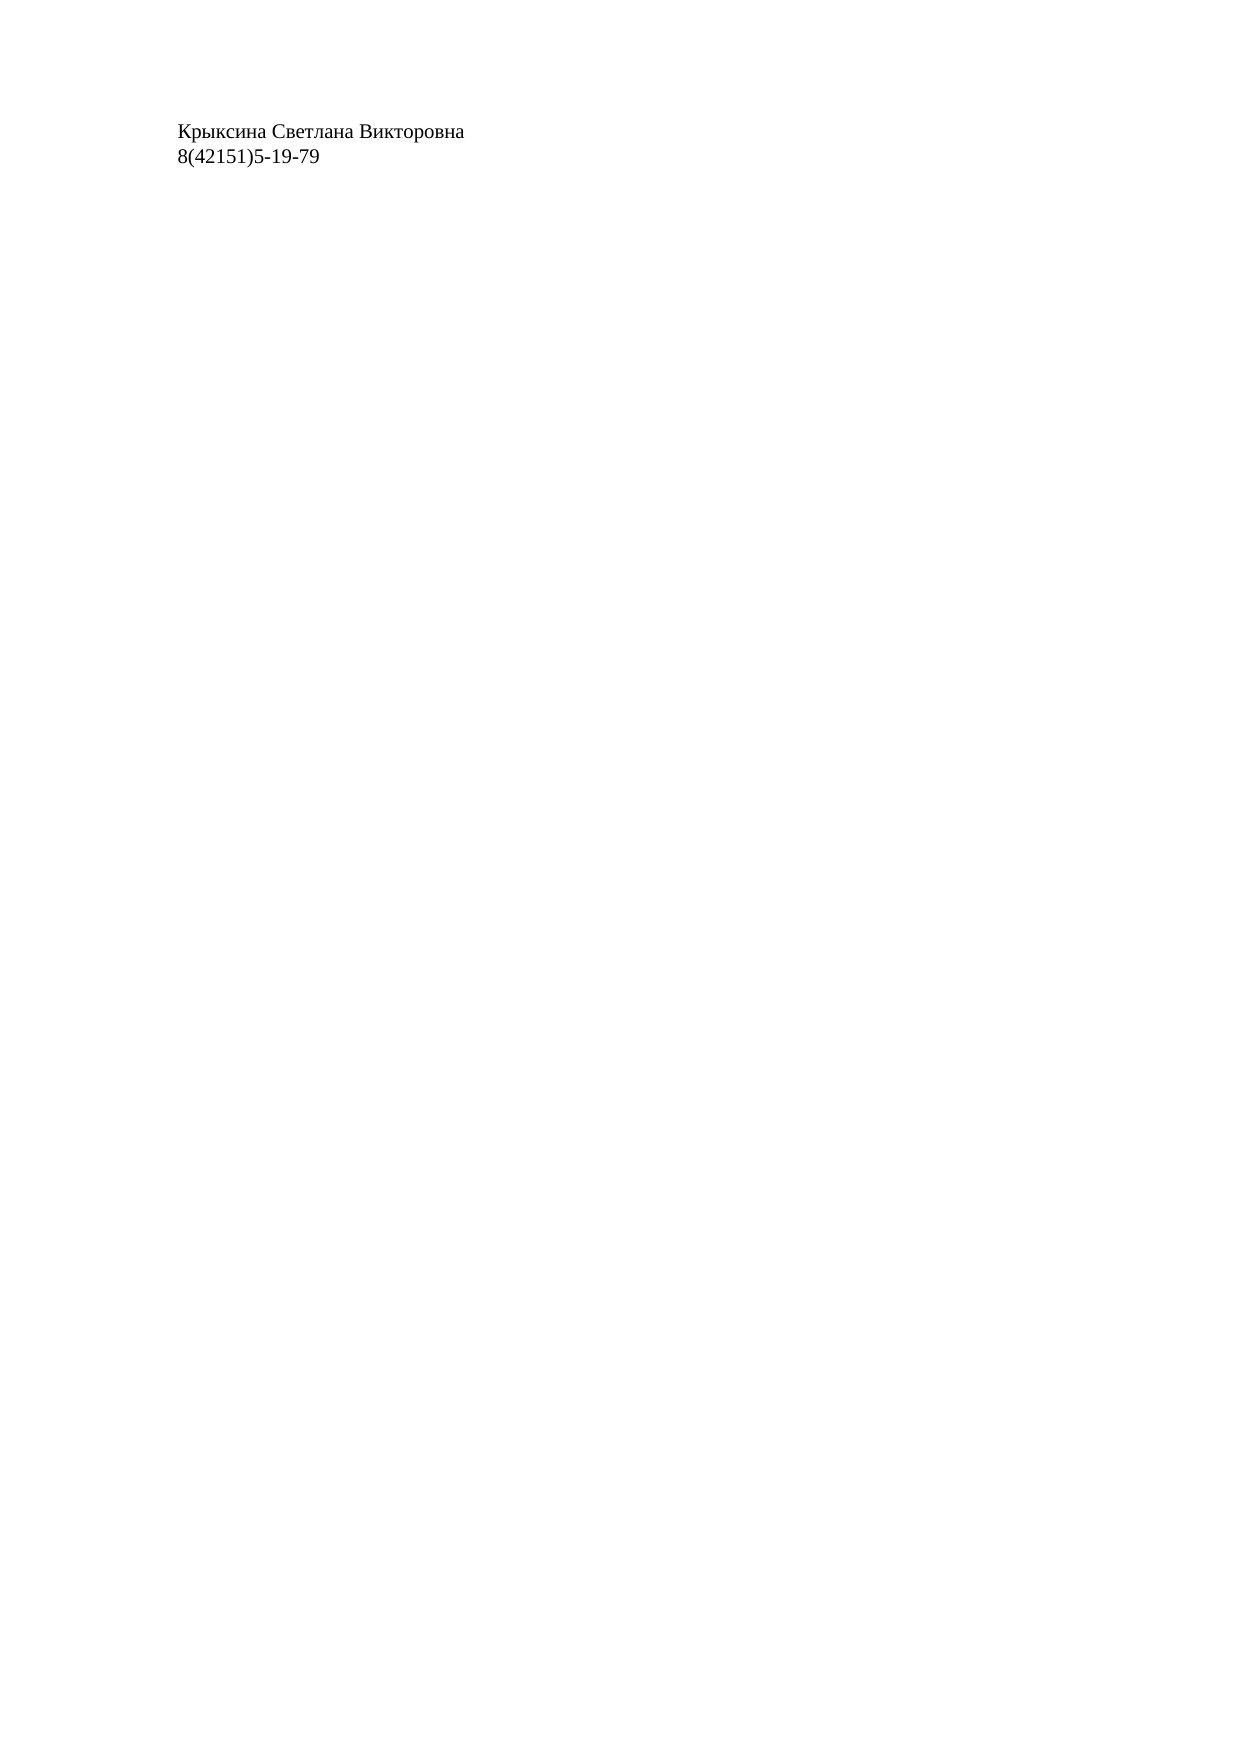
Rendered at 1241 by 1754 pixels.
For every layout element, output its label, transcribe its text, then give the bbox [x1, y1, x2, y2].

text Крыксина Светлана Викторовна [177, 118, 1152, 143]
text 8(42151)5-19-79 [177, 143, 1152, 168]
